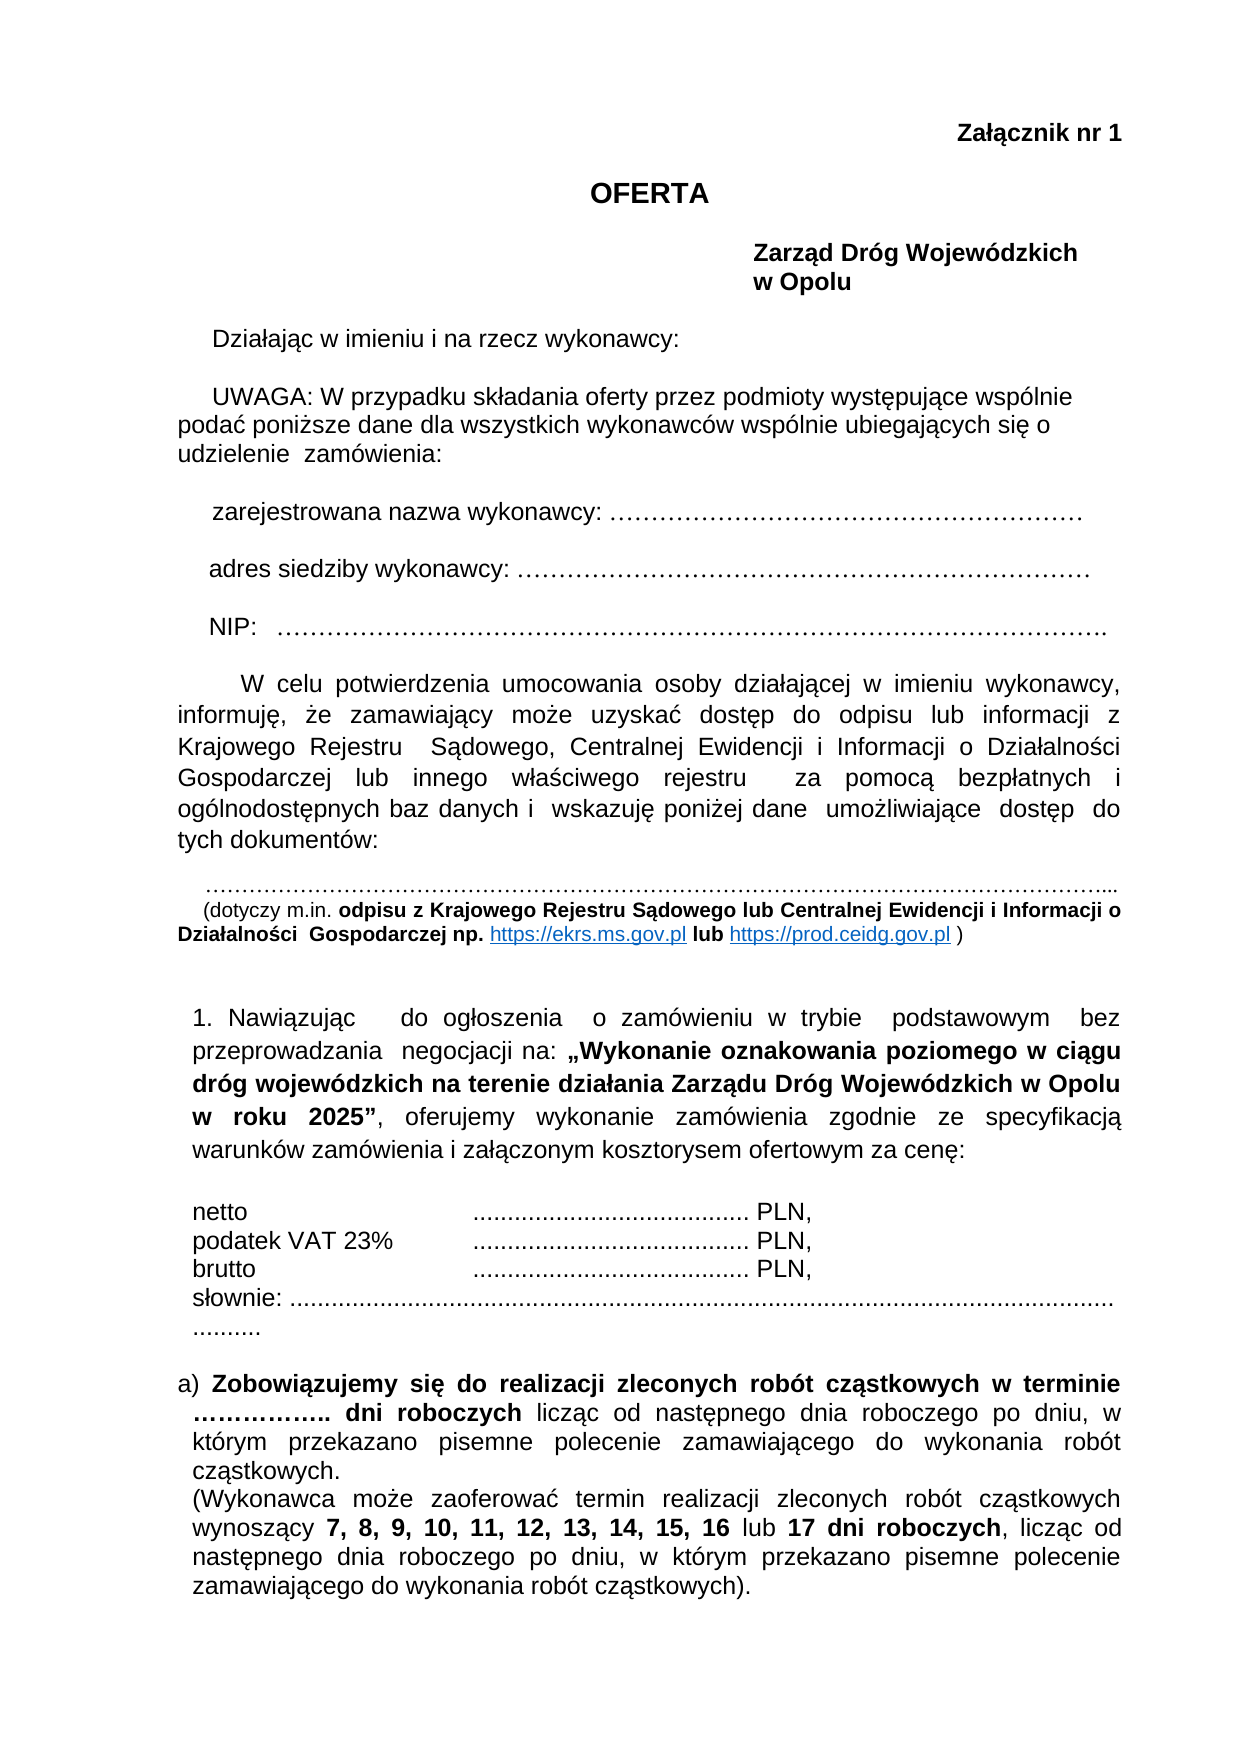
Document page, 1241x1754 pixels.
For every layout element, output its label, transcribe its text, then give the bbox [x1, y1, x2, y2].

text adres siedziby wykonawcy: …………………………………………………………… [177, 554, 1122, 583]
text NIP: ………………………………………………………………………………………. [177, 612, 1122, 641]
text (dotyczy m.in. odpisu z Krajowego Rejestru Sądowego lub Centralnej Ewidencji i Informacji o Działalności Gospodarczej np. https://ekrs.ms.gov.pl lub https://prod.ceidg.gov.pl ) [177, 898, 1122, 946]
text netto ........................................ PLN, [192, 1197, 1122, 1226]
text Zarząd Dróg Wojewódzkich [753, 238, 1122, 267]
text W celu potwierdzenia umocowania osoby działającej w imieniu wykonawcy, informuję, że zamawiający może uzyskać dostęp do odpisu lub informacji z Krajowego Rejestru Sądowego, Centralnej Ewidencji i Informacji o Działalności Gospodarczej lub innego właściwego rejestru za pomocą bezpłatnych i ogólnodostępnych baz danych i wskazuję poniżej dane umożliwiające dostęp do tych dokumentów: [177, 669, 1122, 853]
text w Opolu [753, 267, 1122, 295]
text (Wykonawca może zaoferować termin realizacji zleconych robót cząstkowych wynoszący 7, 8, 9, 10, 11, 12, 13, 14, 15, 16 lub 17 dni roboczych, licząc od następnego dnia roboczego po dniu, w którym przekazano pisemne polecenie zamawiającego do wykonania robót cząstkowych). [192, 1484, 1122, 1599]
text podatek VAT 23% ........................................ PLN, [192, 1226, 1122, 1254]
text OFERTA [177, 176, 1122, 209]
text brutto ........................................ PLN, [192, 1254, 1122, 1283]
text Działając w imieniu i na rzecz wykonawcy: [177, 324, 1122, 353]
text zarejestrowana nazwa wykonawcy: ………………………………………………… [177, 497, 1122, 526]
text a) Zobowiązujemy się do realizacji zleconych robót cząstkowych w terminie …………….. dni roboczych licząc od następnego dnia roboczego po dniu, w którym przekazano pisemne polecenie zamawiającego do wykonania robót cząstkowych. [177, 1369, 1122, 1484]
text UWAGA: W przypadku składania oferty przez podmioty występujące wspólnie podać poniższe dane dla wszystkich wykonawców wspólnie ubiegających się o udzielenie zamówienia: [177, 382, 1122, 468]
text 1. Nawiązując do ogłoszenia o zamówieniu w trybie podstawowym bez przeprowadzania negocjacji na: „Wykonanie oznakowania poziomego w ciągu dróg wojewódzkich na terenie działania Zarządu Dróg Wojewódzkich w Opolu w roku 2025”, oferujemy wykonanie zamówienia zgodnie ze specyfikacją warunków zamówienia i załączonym kosztorysem ofertowym za cenę: [192, 1003, 1122, 1164]
text ……………………………………………………………………………………………………………... [177, 872, 1122, 898]
text słownie: ................................................................................................................................. [192, 1283, 1122, 1341]
text Załącznik nr 1 [177, 118, 1122, 147]
